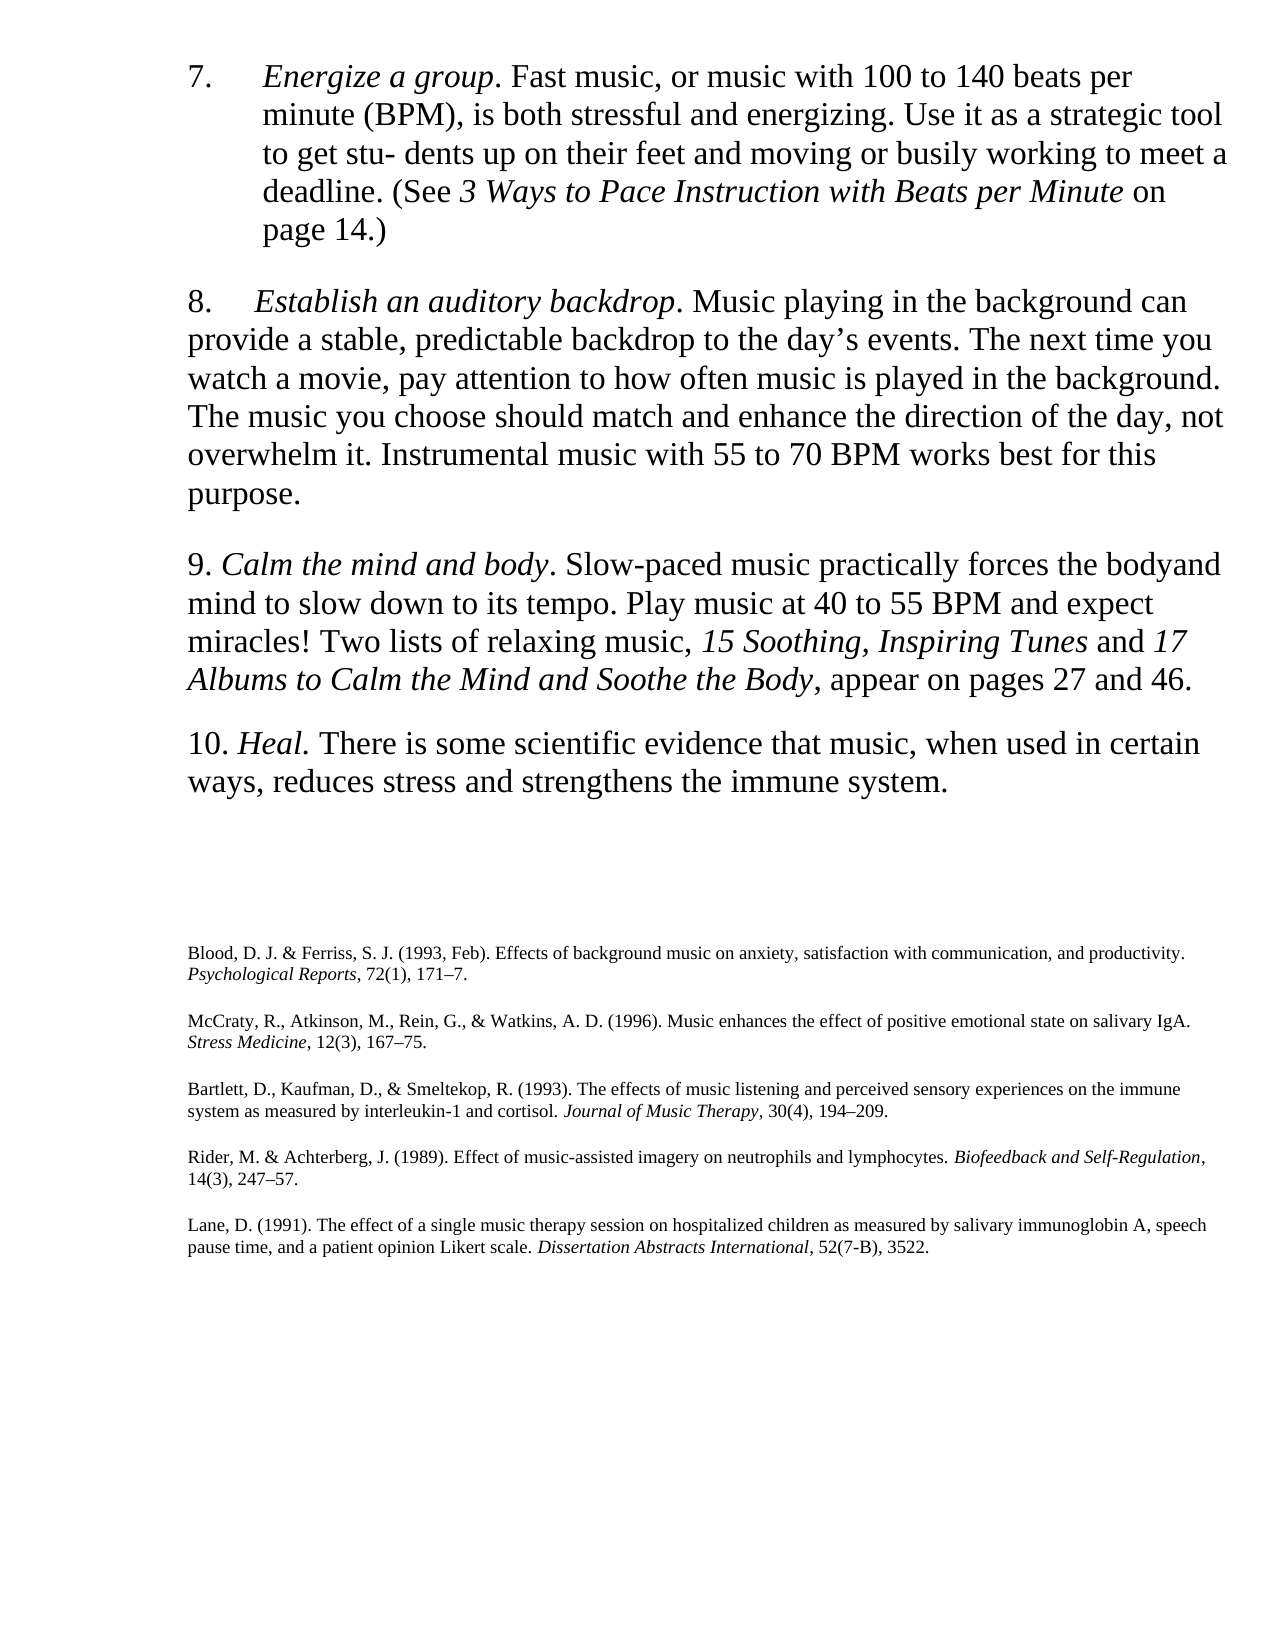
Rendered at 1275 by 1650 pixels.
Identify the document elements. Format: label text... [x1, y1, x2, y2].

text Rider, M. & Achterberg, J. (1989). Effect of music-assisted imagery on neutrophils and lymphocytes. Biofeedback and Self-Regulation, 14(3), 247–57. [187, 1146, 1228, 1189]
text 8. Establish an auditory backdrop. Music playing in the background can provide a stable, predictable backdrop to the day’s events. The next time you watch a movie, pay attention to how often music is played in the background. The music you choose should match and enhance the direction of the day, not overwhelm it. Instrumental music with 55 to 70 BPM works best for this purpose. [187, 281, 1228, 511]
list Energize a group. Fast music, or music with 100 to 140 beats per minute (BPM), is both stressful and energizing. Use it as a strategic tool to get stu- dents up on their feet and moving or busily working to meet a deadline. (See 3 Ways to Pace Instruction with Beats per Minute on page 14.) [187, 56, 1228, 248]
text Bartlett, D., Kaufman, D., & Smeltekop, R. (1993). The effects of music listening and perceived sensory experiences on the immune system as measured by interleukin-1 and cortisol. Journal of Music Therapy, 30(4), 194–209. [187, 1078, 1228, 1121]
text McCraty, R., Atkinson, M., Rein, G., & Watkins, A. D. (1996). Music enhances the effect of positive emotional state on salivary IgA. Stress Medicine, 12(3), 167–75. [187, 1010, 1228, 1053]
text 9. Calm the mind and body. Slow-paced music practically forces the body and mind to slow down to its tempo. Play music at 40 to 55 BPM and expect miracles! Two lists of relaxing music, 15 Soothing, Inspiring Tunes and 17 Albums to Calm the Mind and Soothe the Body, appear on pages 27 and 46. [187, 544, 1228, 698]
text Blood, D. J. & Ferriss, S. J. (1993, Feb). Effects of background music on anxiety, satisfaction with communication, and productivity. Psychological Reports, 72(1), 171–7. [187, 942, 1228, 985]
text Lane, D. (1991). The effect of a single music therapy session on hospitalized children as measured by salivary immunoglobin A, speech pause time, and a patient opinion Likert scale. Dissertation Abstracts International, 52(7-B), 3522. [187, 1214, 1228, 1257]
text 10. Heal. There is some scientific evidence that music, when used in certain ways, reduces stress and strengthens the immune system. [187, 723, 1228, 799]
